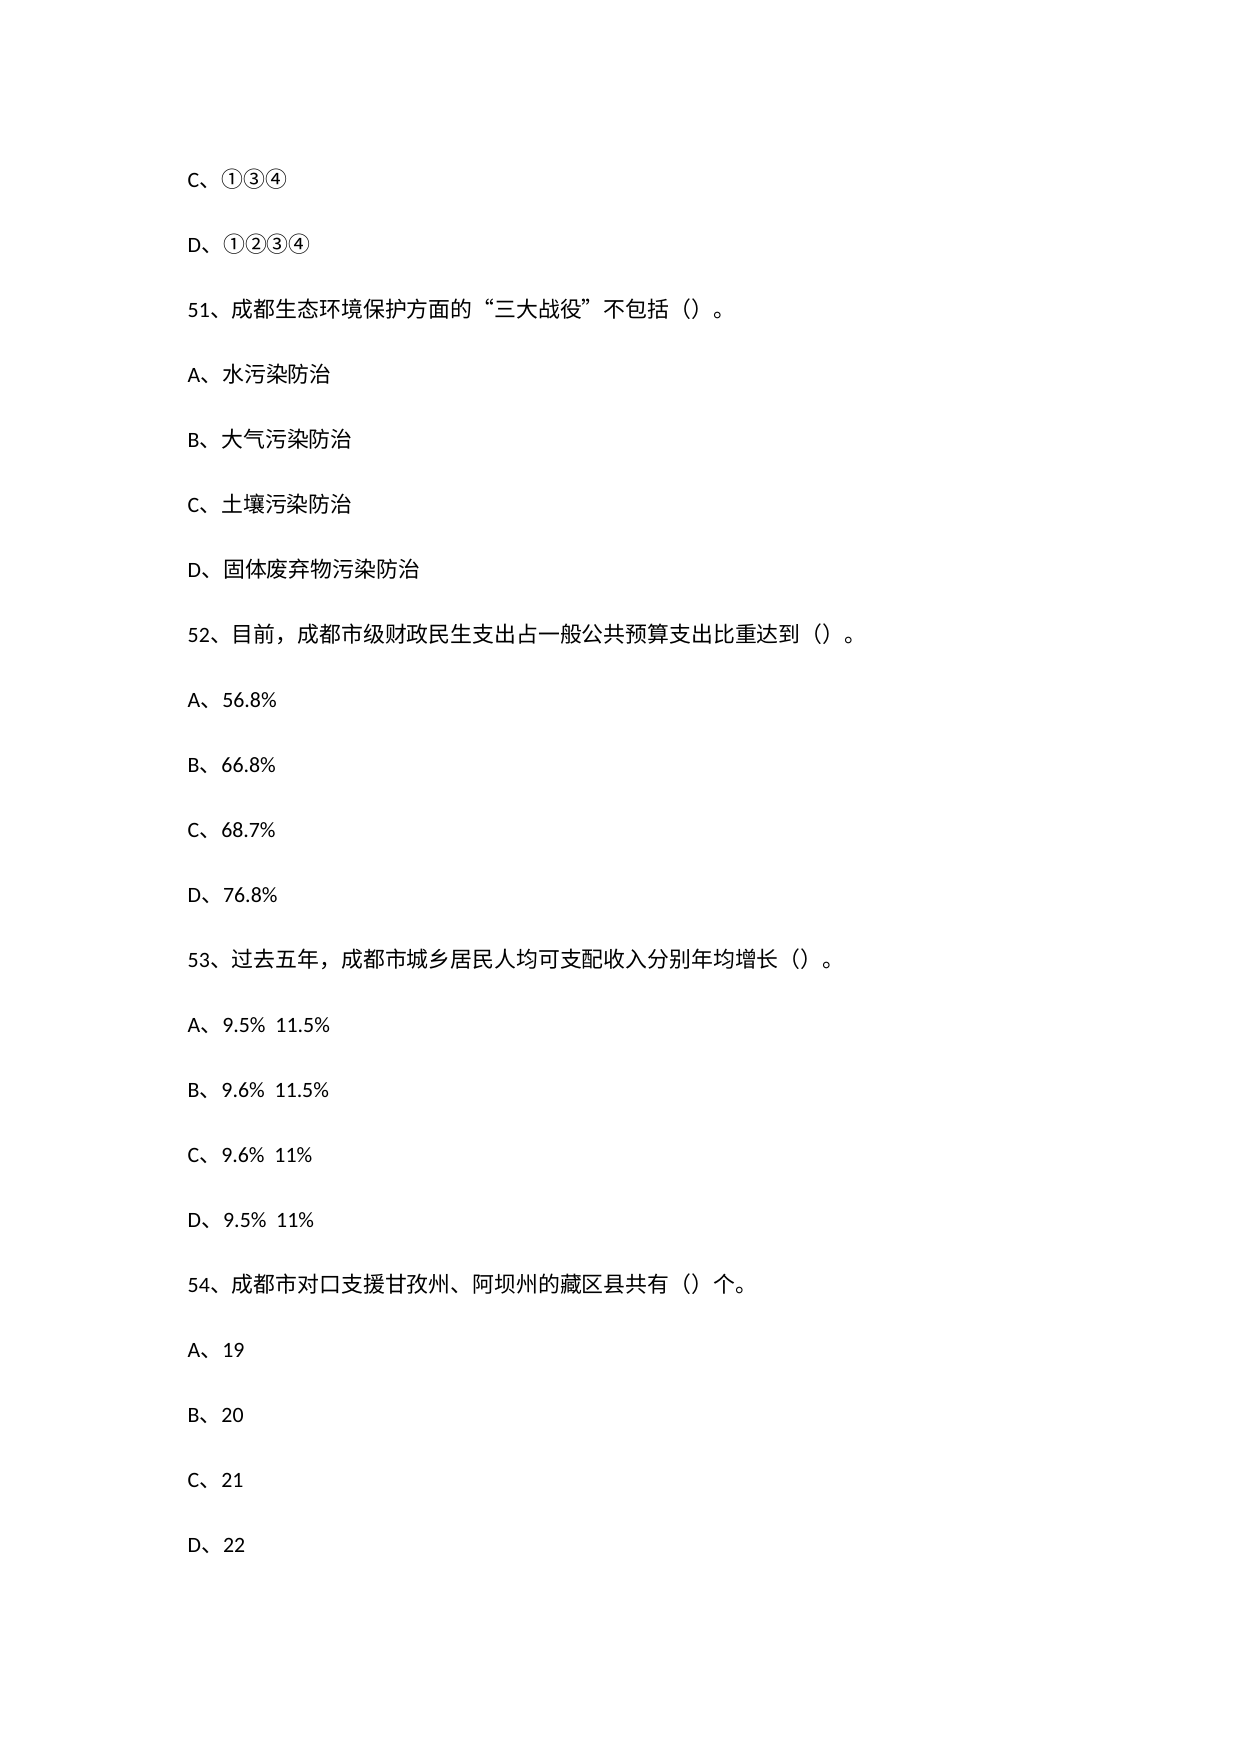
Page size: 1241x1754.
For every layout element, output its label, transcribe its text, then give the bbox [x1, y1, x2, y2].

text D、9.5% 11% [187, 1202, 1053, 1234]
text A、19 [187, 1332, 1053, 1364]
text B、大气污染防治 [187, 422, 1053, 454]
text D、固体废弃物污染防治 [187, 552, 1053, 584]
text B、9.6% 11.5% [187, 1072, 1053, 1104]
text D、①②③④ [187, 227, 1053, 259]
text 52、目前，成都市级财政民生支出占一般公共预算支出比重达到（）。 [187, 617, 1053, 649]
text C、21 [187, 1462, 1053, 1494]
text A、水污染防治 [187, 357, 1053, 389]
text A、9.5% 11.5% [187, 1007, 1053, 1039]
text B、20 [187, 1397, 1053, 1429]
text C、68.7% [187, 812, 1053, 844]
text C、①③④ [187, 162, 1053, 194]
text C、9.6% 11% [187, 1137, 1053, 1169]
text 54、成都市对口支援甘孜州、阿坝州的藏区县共有（）个。 [187, 1267, 1053, 1299]
text B、66.8% [187, 747, 1053, 779]
text D、22 [187, 1527, 1053, 1559]
text A、56.8% [187, 682, 1053, 714]
text C、土壤污染防治 [187, 487, 1053, 519]
text 51、成都生态环境保护方面的“三大战役”不包括（）。 [187, 292, 1053, 324]
text 53、过去五年，成都市城乡居民人均可支配收入分别年均增长（）。 [187, 942, 1053, 974]
text D、76.8% [187, 877, 1053, 909]
